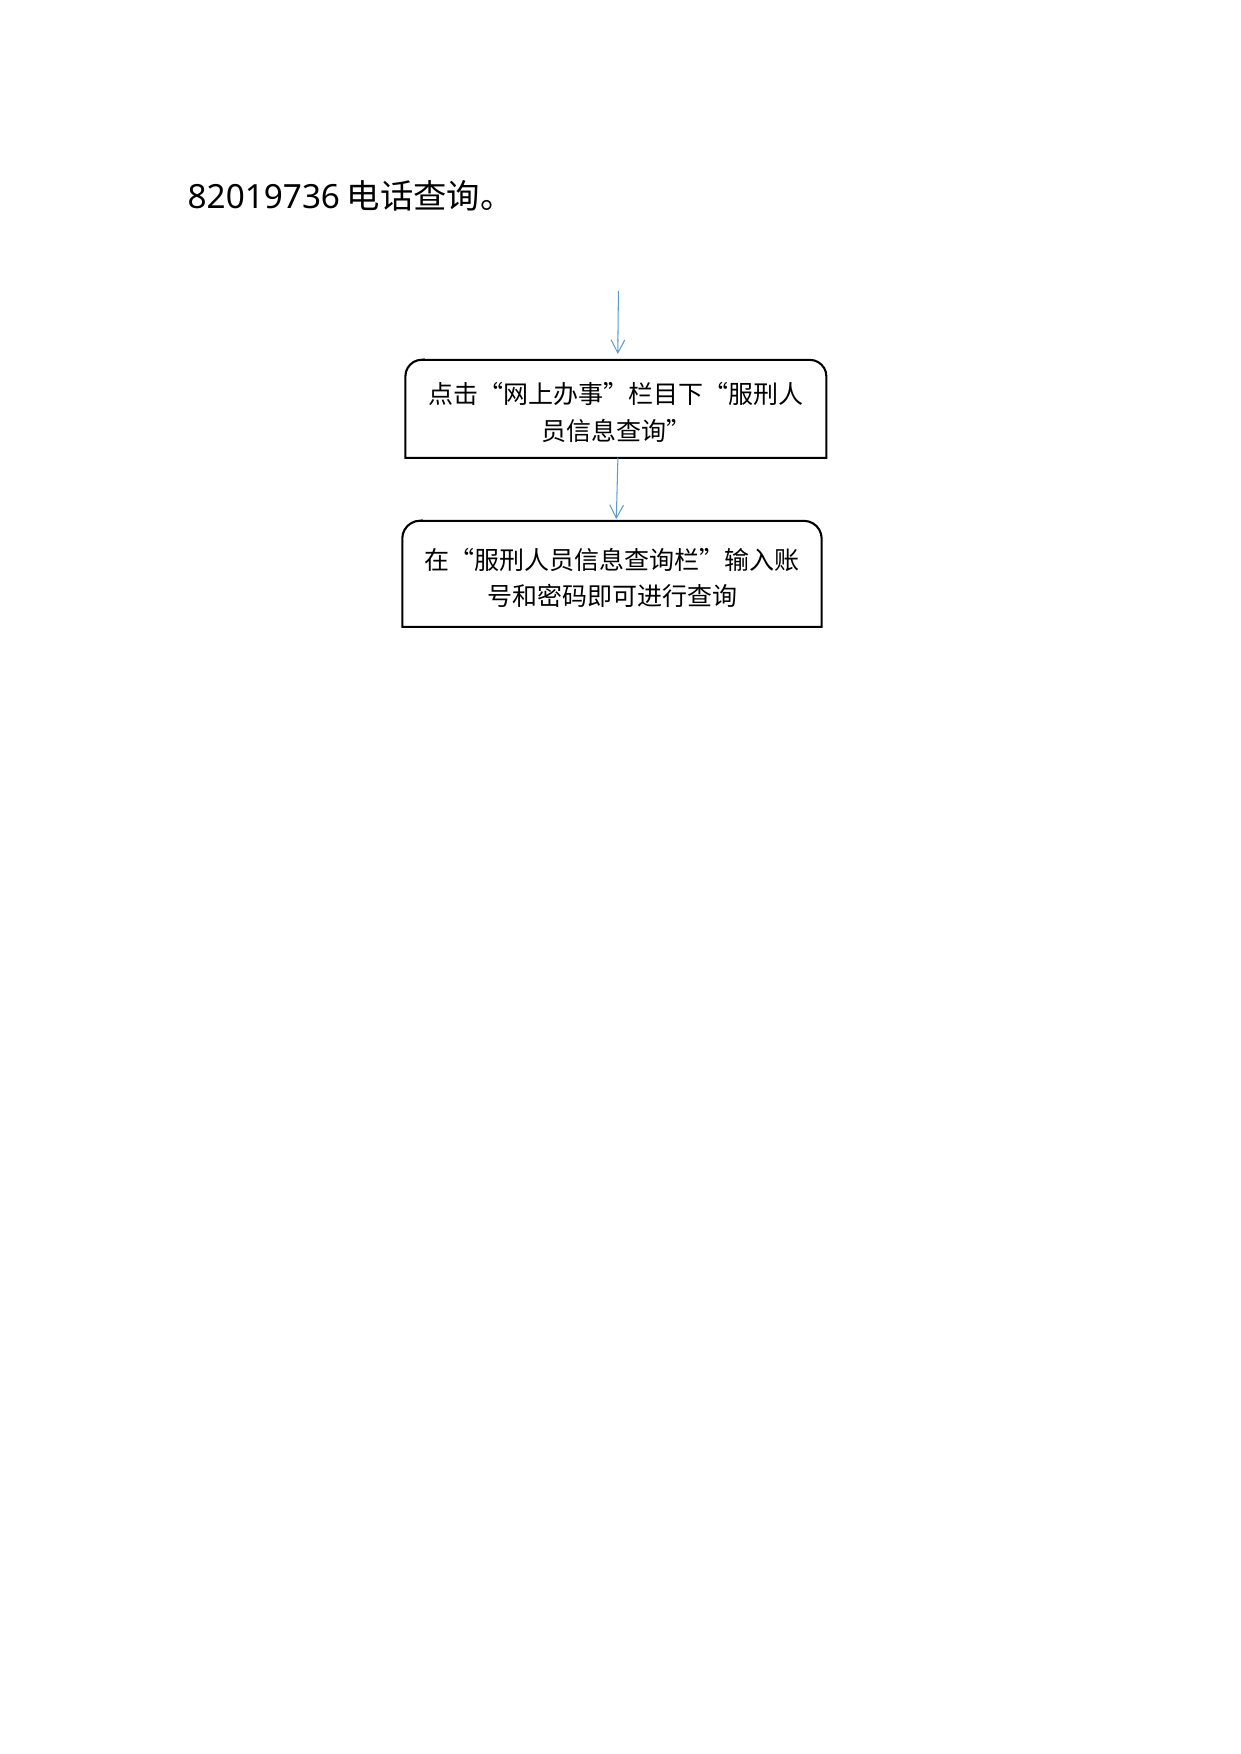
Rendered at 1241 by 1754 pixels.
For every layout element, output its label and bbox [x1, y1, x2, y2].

text [187, 162, 1053, 227]
